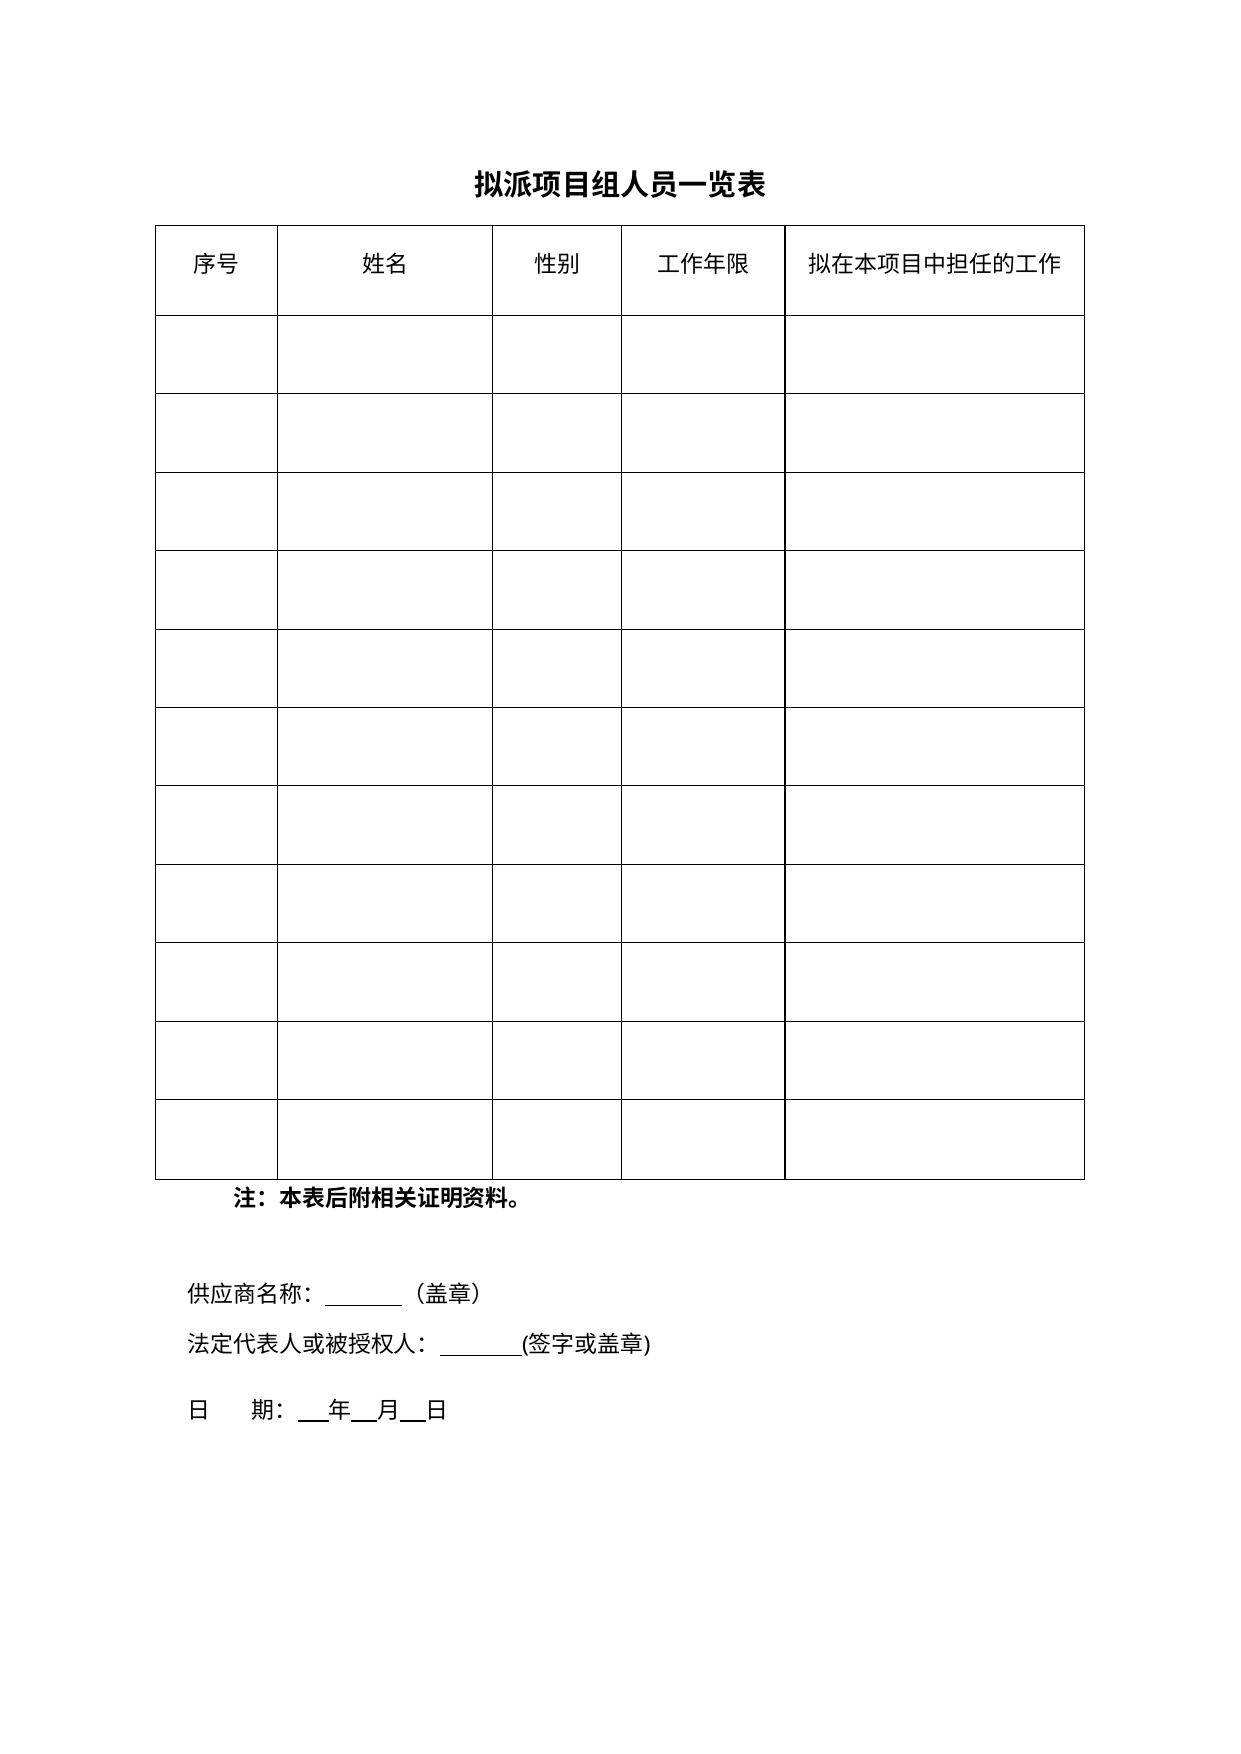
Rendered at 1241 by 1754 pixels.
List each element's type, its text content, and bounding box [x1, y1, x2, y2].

table_cell [622, 1100, 784, 1179]
table_cell [493, 943, 621, 1021]
table_cell [278, 630, 492, 707]
table_cell [622, 551, 784, 628]
table_cell [493, 786, 621, 864]
table_cell [786, 1100, 1084, 1179]
table_cell [156, 316, 277, 393]
table_cell [493, 865, 621, 942]
table_cell [278, 1022, 492, 1099]
table_cell [278, 708, 492, 785]
table_cell [278, 394, 492, 472]
table_header 工作年限 [622, 226, 784, 315]
text 法定代表人或被授权人： (签字或盖章) [187, 1326, 1053, 1359]
text 供应商名称： （盖章） [187, 1276, 1053, 1309]
table_cell [493, 1022, 621, 1099]
table_cell [278, 473, 492, 550]
table_cell [493, 473, 621, 550]
table_cell [156, 708, 277, 785]
table_cell [622, 316, 784, 393]
table_cell [786, 708, 1084, 785]
table_cell [493, 1100, 621, 1179]
table_cell [156, 630, 277, 707]
table_header 性别 [493, 226, 621, 315]
table_cell [786, 473, 1084, 550]
table_cell [786, 630, 1084, 707]
table_cell [278, 865, 492, 942]
table_cell [493, 708, 621, 785]
table_cell [278, 1100, 492, 1179]
table_cell [786, 316, 1084, 393]
table_cell [622, 865, 784, 942]
table_cell [786, 786, 1084, 864]
table_cell [493, 551, 621, 628]
table_header 拟在本项目中担任的工作 [786, 226, 1084, 315]
table_cell [493, 394, 621, 472]
table_cell [493, 316, 621, 393]
table_cell [156, 394, 277, 472]
table_cell [622, 943, 784, 1021]
table_cell [622, 708, 784, 785]
table_cell [786, 551, 1084, 628]
table_cell [156, 786, 277, 864]
table_cell [786, 394, 1084, 472]
table_cell [786, 943, 1084, 1021]
table_header 序号 [156, 226, 277, 315]
table_cell [278, 551, 492, 628]
table_cell [493, 630, 621, 707]
table_cell [622, 394, 784, 472]
table_cell [622, 630, 784, 707]
table_cell [622, 473, 784, 550]
table_cell [156, 473, 277, 550]
table_cell [156, 943, 277, 1021]
table_header 姓名 [278, 226, 492, 315]
table_cell [278, 943, 492, 1021]
table_cell [156, 865, 277, 942]
text 拟派项目组人员一览表 [187, 162, 1053, 204]
text 日 期： 年 月 日 [187, 1376, 1053, 1441]
table_cell [156, 1022, 277, 1099]
table_cell [278, 786, 492, 864]
table_cell [622, 786, 784, 864]
table_cell [156, 1100, 277, 1179]
table_cell [786, 865, 1084, 942]
table_cell [278, 316, 492, 393]
table_cell [622, 1022, 784, 1099]
table_cell [786, 1022, 1084, 1099]
table_cell [156, 551, 277, 628]
text 注：本表后附相关证明资料。 [187, 1180, 1053, 1213]
